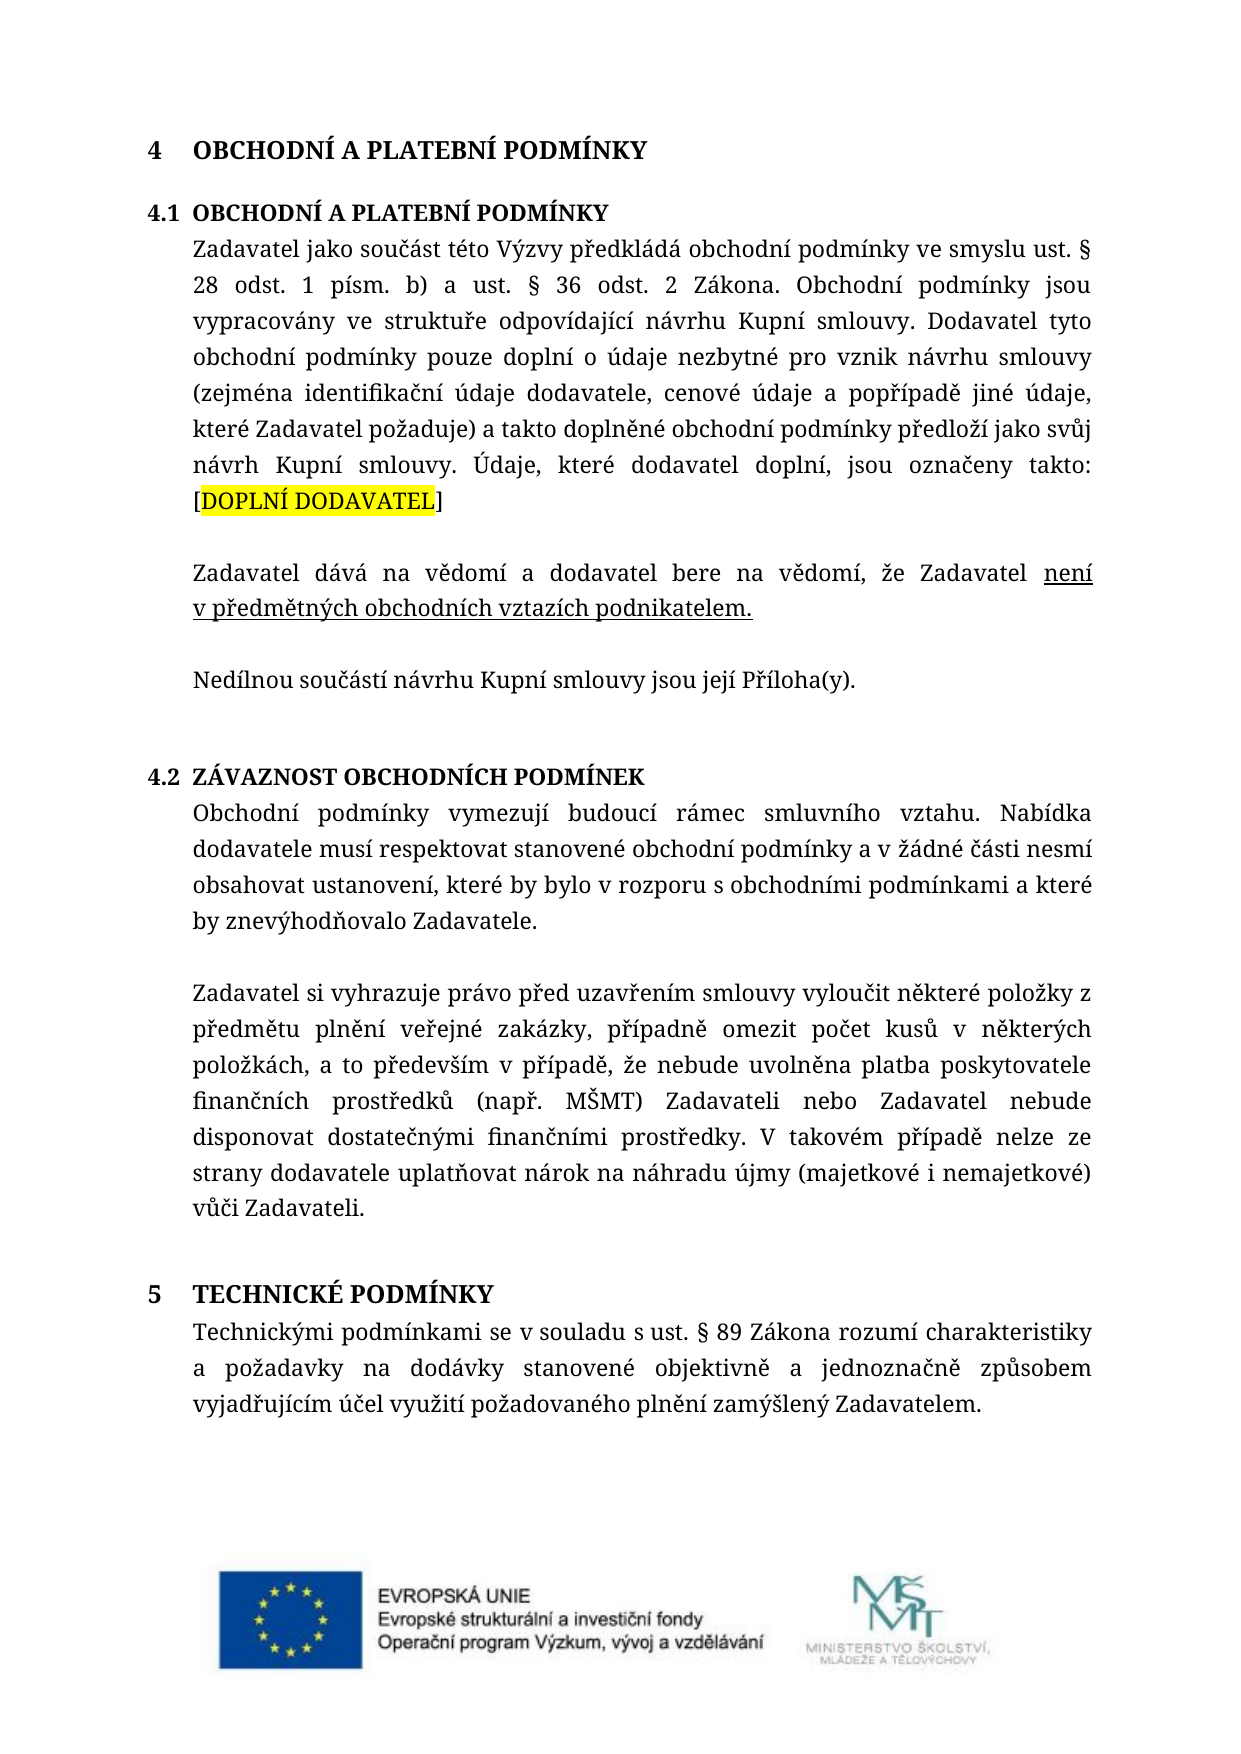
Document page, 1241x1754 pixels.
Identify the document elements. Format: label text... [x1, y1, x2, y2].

text Zadavatel dává na vědomí a dodavatel bere na vědomí, že Zadavatel není v předmětných obchodních vztazích podnikatelem. [193, 556, 1093, 624]
subtitle ZÁVAZNOST OBCHODNÍCH PODMÍNEK [148, 761, 1093, 792]
text Technickými podmínkami se v souladu s ust. § 89 Zákona rozumí charakteristiky a požadavky na dodávky stanovené objektivně a jednoznačně způsobem vyjadřujícím účel využití požadovaného plnění zamýšlený Zadavatelem. [193, 1316, 1093, 1419]
text Nedílnou součástí návrhu Kupní smlouvy jsou její Příloha(y). [193, 664, 1093, 696]
subtitle OBCHODNÍ A PLATEBNÍ PODMÍNKY [148, 133, 1093, 167]
subtitle TECHNICKÉ PODMÍNKY [148, 1277, 1093, 1311]
text Obchodní podmínky vymezují budoucí rámec smluvního vztahu. Nabídka dodavatele musí respektovat stanovené obchodní podmínky a v žádné části nesmí obsahovat ustanovení, které by bylo v rozporu s obchodními podmínkami a které by znevýhodňovalo Zadavatele. [192, 797, 1093, 936]
text Zadavatel si vyhrazuje právo před uzavřením smlouvy vyloučit některé položky z předmětu plnění veřejné zakázky, případně omezit počet kusů v některých položkách, a to především v případě, že nebude uvolněna platba poskytovatele finančních prostředků (např. MŠMT) Zadavateli nebo Zadavatel nebude disponovat dostatečnými finančními prostředky. V takovém případě nelze ze strany dodavatele uplatňovat nárok na náhradu újmy (majetkové i nemajetkové) vůči Zadavateli. [192, 977, 1093, 1224]
picture [147, 1523, 1068, 1705]
text Zadavatel jako součást této Výzvy předkládá obchodní podmínky ve smyslu ust. § 28 odst. 1 písm. b) a ust. § 36 odst. 2 Zákona. Obchodní podmínky jsou vypracovány ve struktuře odpovídající návrhu Kupní smlouvy. Dodavatel tyto obchodní podmínky pouze doplní o údaje nezbytné pro vznik návrhu smlouvy (zejména identifikační údaje dodavatele, cenové údaje a popřípadě jiné údaje, které Zadavatel požaduje) a takto doplněné obchodní podmínky předloží jako svůj návrh Kupní smlouvy. Údaje, které dodavatel doplní, jsou označeny takto: [DOPLNÍ DODAVATEL] [193, 233, 1093, 516]
subtitle OBCHODNÍ A PLATEBNÍ PODMÍNKY [147, 197, 1093, 228]
